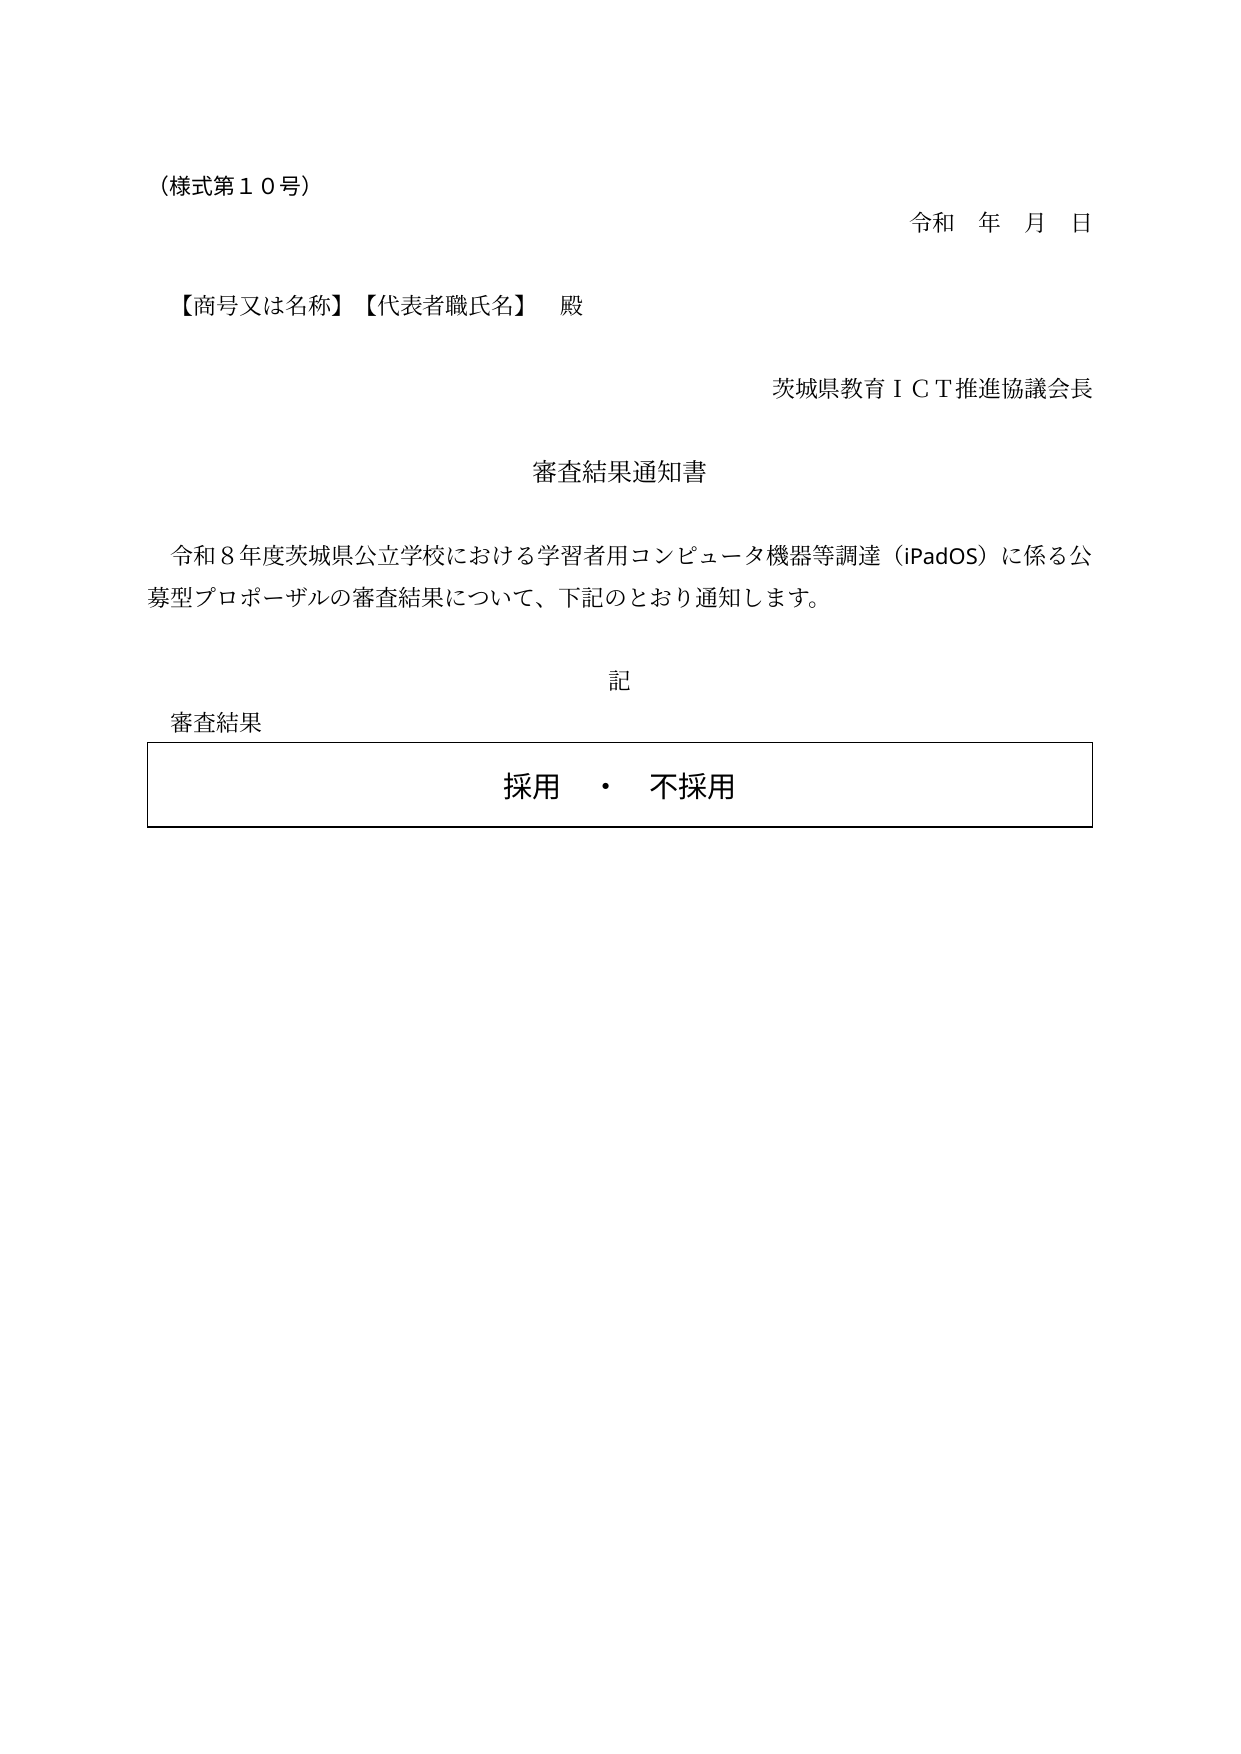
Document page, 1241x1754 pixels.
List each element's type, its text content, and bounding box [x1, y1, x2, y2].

text 審査結果通知書 [148, 450, 1092, 492]
text 記 [148, 659, 1092, 700]
table_header 採用 ・ 不採用 [148, 743, 1092, 826]
text 令和８年度茨城県公立学校における学習者用コンピュータ機器等調達（iPadOS）に係る公募型プロポーザルの審査結果について、下記のとおり通知します。 [148, 534, 1092, 617]
text 審査結果 [148, 700, 1092, 742]
subtitle （様式第１０号） [148, 169, 1092, 200]
text 【商号又は名称】【代表者職氏名】 殿 [148, 284, 1092, 325]
text 令和 年 月 日 [148, 200, 1092, 242]
text 茨城県教育ＩＣＴ推進協議会長 [148, 367, 1092, 409]
